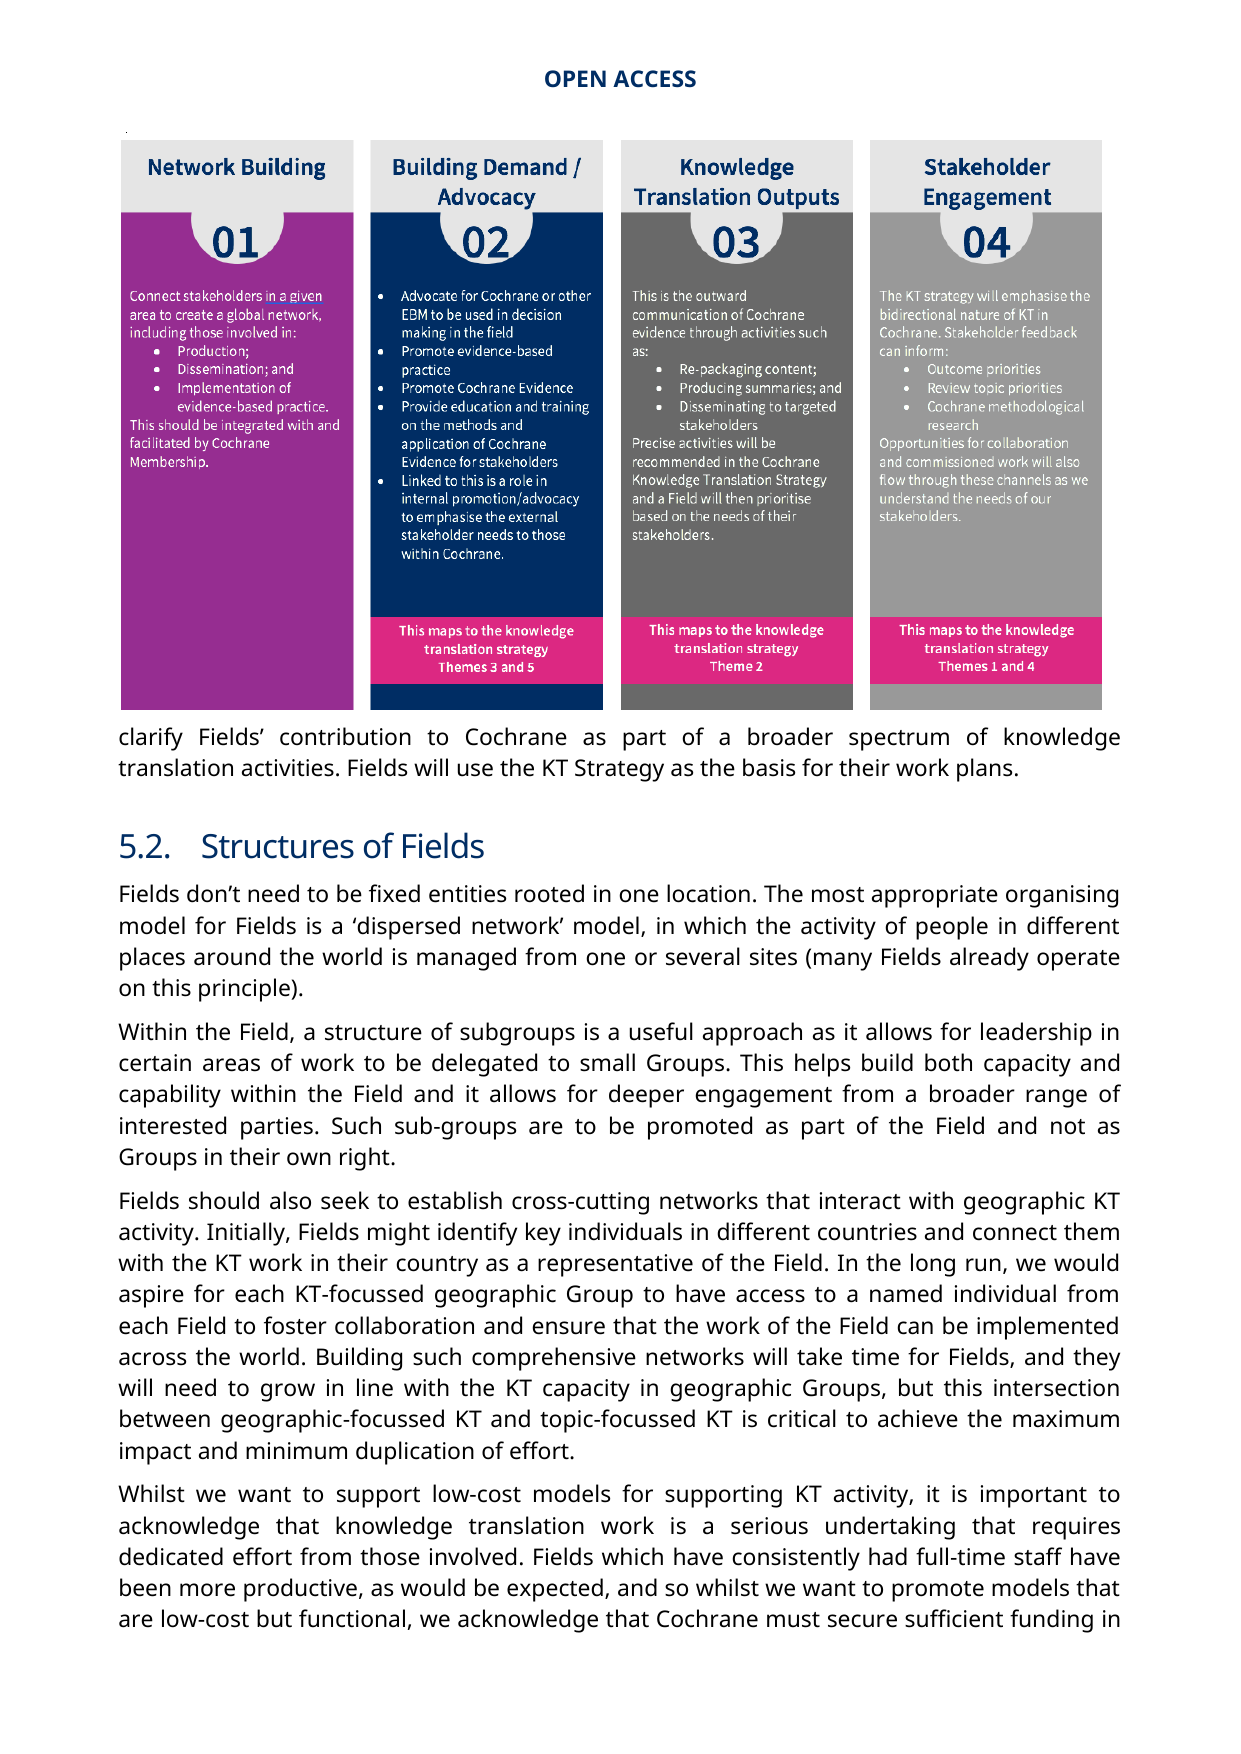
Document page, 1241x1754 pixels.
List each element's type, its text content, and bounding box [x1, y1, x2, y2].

text Within the Field, a structure of subgroups is a useful approach as it allows for leadership in certain areas of work to be delegated to small Groups. This helps build both capacity and capability within the Field and it allows for deeper engagement from a broader range of interested parties. Such sub-groups are to be promoted as part of the Field and not as Groups in their own right. [118, 1016, 1122, 1172]
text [118, 1478, 1122, 1635]
picture [108, 132, 1113, 721]
text Fields should also seek to establish cross-cutting networks that interact with geographic KT activity. Initially, Fields might identify key individuals in different countries and connect them with the KT work in their country as a representative of the Field. In the long run, we would aspire for each KT-focussed geographic Group to have access to a named individual from each Field to foster collaboration and ensure that the work of the Field can be implemented across the world. Building such comprehensive networks will take time for Fields, and they will need to grow in line with the KT capacity in geographic Groups, but this intersection between geographic-focussed KT and topic-focussed KT is critical to achieve the maximum impact and minimum duplication of effort. [118, 1185, 1122, 1466]
text Fields don’t need to be fixed entities rooted in one location. The most appropriate organising model for Fields is a ‘dispersed network’ model, in which the activity of people in different places around the world is managed from one or several sites (many Fields already operate on this principle). [118, 878, 1122, 1003]
subtitle Structures of Fields [118, 827, 1122, 867]
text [118, 177, 1122, 783]
